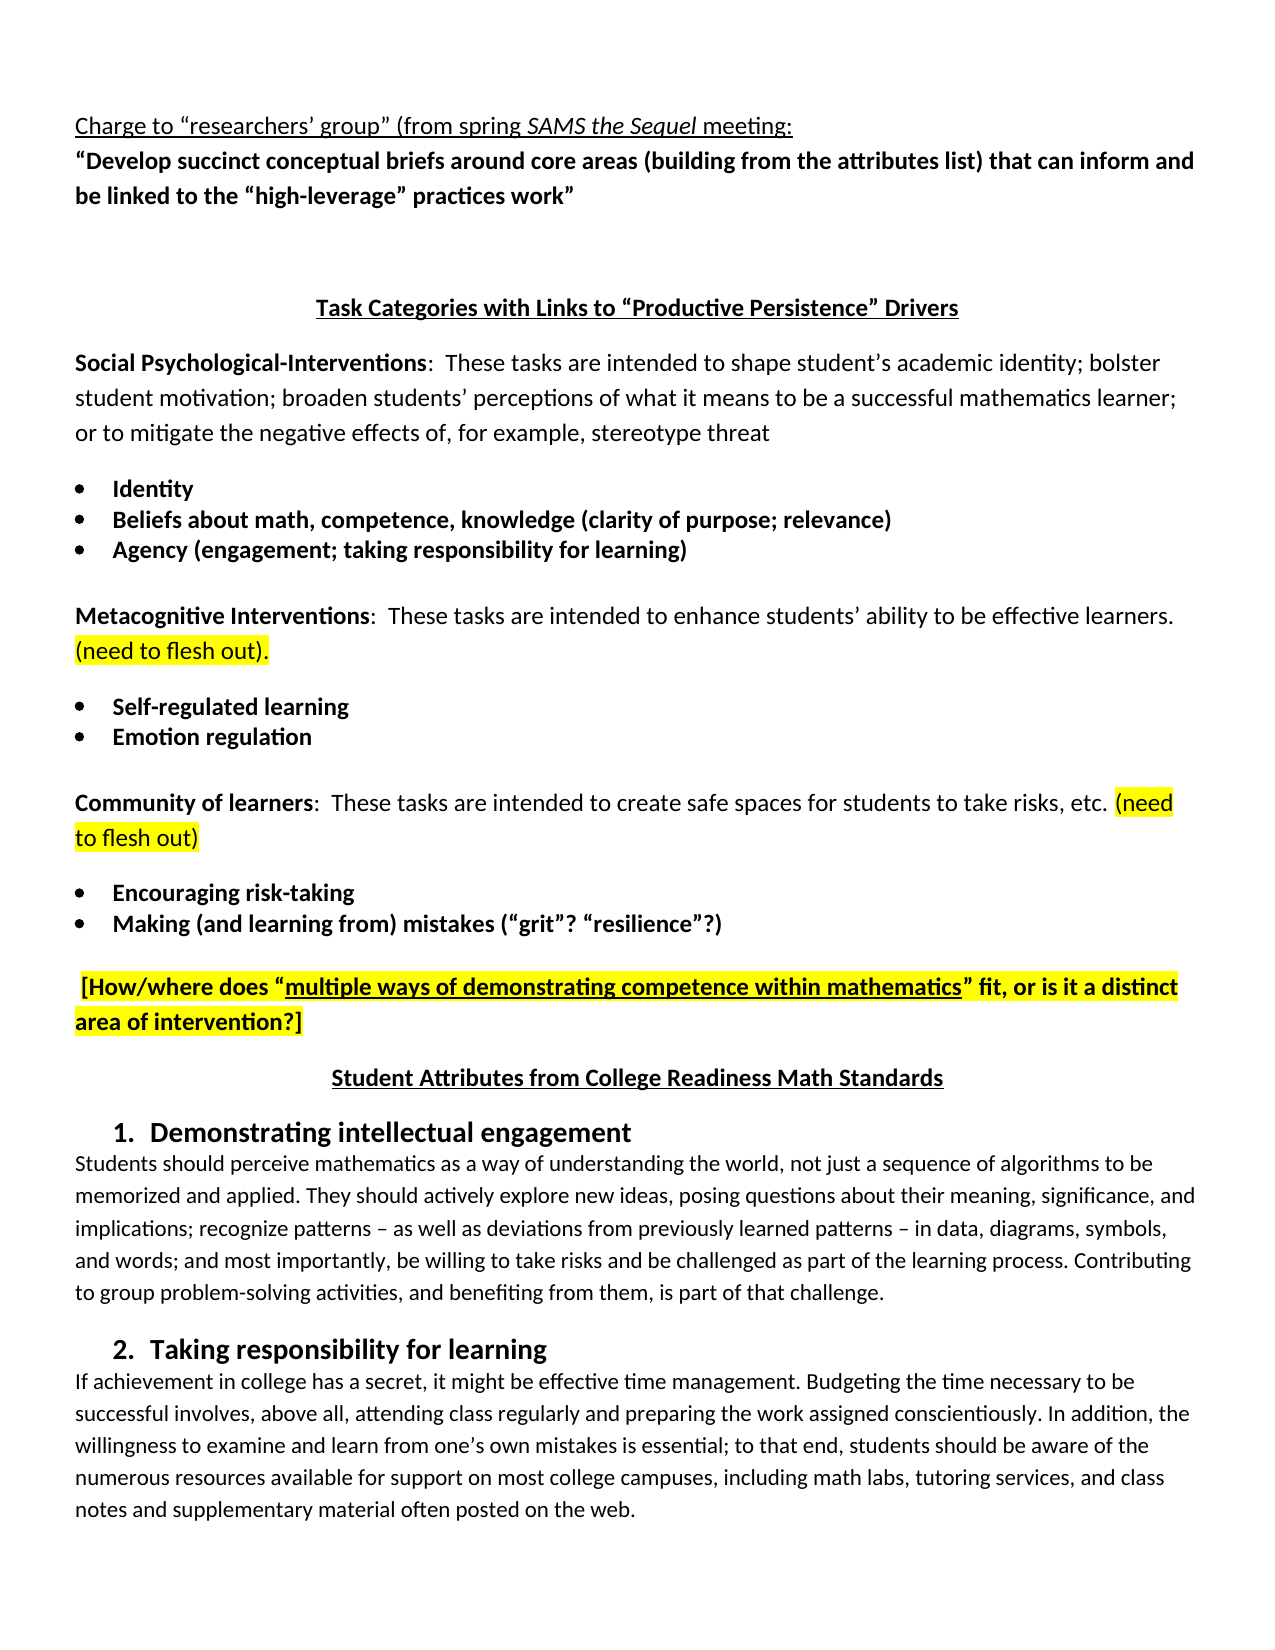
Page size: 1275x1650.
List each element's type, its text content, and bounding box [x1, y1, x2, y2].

text Student Attributes from College Readiness Math Standards [75, 1062, 1200, 1092]
text Charge to “researchers’ group” (from spring SAMS the Sequel meeting: [75, 110, 1200, 141]
list Identity [75, 473, 1200, 504]
list Encouraging risk-taking [75, 878, 1200, 908]
text “Develop succinct conceptual briefs around core areas (building from the attributes list) that can inform and be linked to the “high-leverage” practices work” [75, 145, 1200, 211]
list Emotion regulation [75, 721, 1200, 752]
text Students should perceive mathematics as a way of understanding the world, not just a sequence of algorithms to be memorized and applied. They should actively explore new ideas, posing questions about their meaning, significance, and implications; recognize patterns – as well as deviations from previously learned patterns – in data, diagrams, symbols, and words; and most importantly, be willing to take risks and be challenged as part of the learning process. Contributing to group problem-solving activities, and benefiting from them, is part of that challenge. [75, 1149, 1200, 1306]
text Task Categories with Links to “Productive Persistence” Drivers [75, 292, 1200, 322]
list Agency (engagement; taking responsibility for learning) [75, 534, 1200, 565]
text Metacognitive Interventions: These tasks are intended to enhance students’ ability to be effective learners. (need to flesh out). [75, 600, 1200, 665]
list Beliefs about math, competence, knowledge (clarity of purpose; relevance) [75, 504, 1200, 534]
list Demonstrating intellectual engagement [112, 1114, 1200, 1149]
list Taking responsibility for learning [112, 1331, 1200, 1367]
text Social Psychological-Interventions: These tasks are intended to shape student’s academic identity; bolster student motivation; broaden students’ perceptions of what it means to be a successful mathematics learner; or to mitigate the negative effects of, for example, stereotype threat [75, 347, 1200, 448]
text If achievement in college has a secret, it might be effective time management. Budgeting the time necessary to be successful involves, above all, attending class regularly and preparing the work assigned conscientiously. In addition, the willingness to examine and learn from one’s own mistakes is essential; to that end, students should be aware of the numerous resources available for support on most college campuses, including math labs, tutoring services, and class notes and supplementary material often posted on the web. [75, 1367, 1200, 1523]
text Community of learners: These tasks are intended to create safe spaces for students to take risks, etc. (need to flesh out) [75, 787, 1200, 852]
list Making (and learning from) mistakes (“grit”? “resilience”?) [75, 908, 1200, 939]
text [How/where does “multiple ways of demonstrating competence within mathematics” fit, or is it a distinct area of intervention?] [75, 971, 1200, 1036]
list Self-regulated learning [75, 691, 1200, 721]
